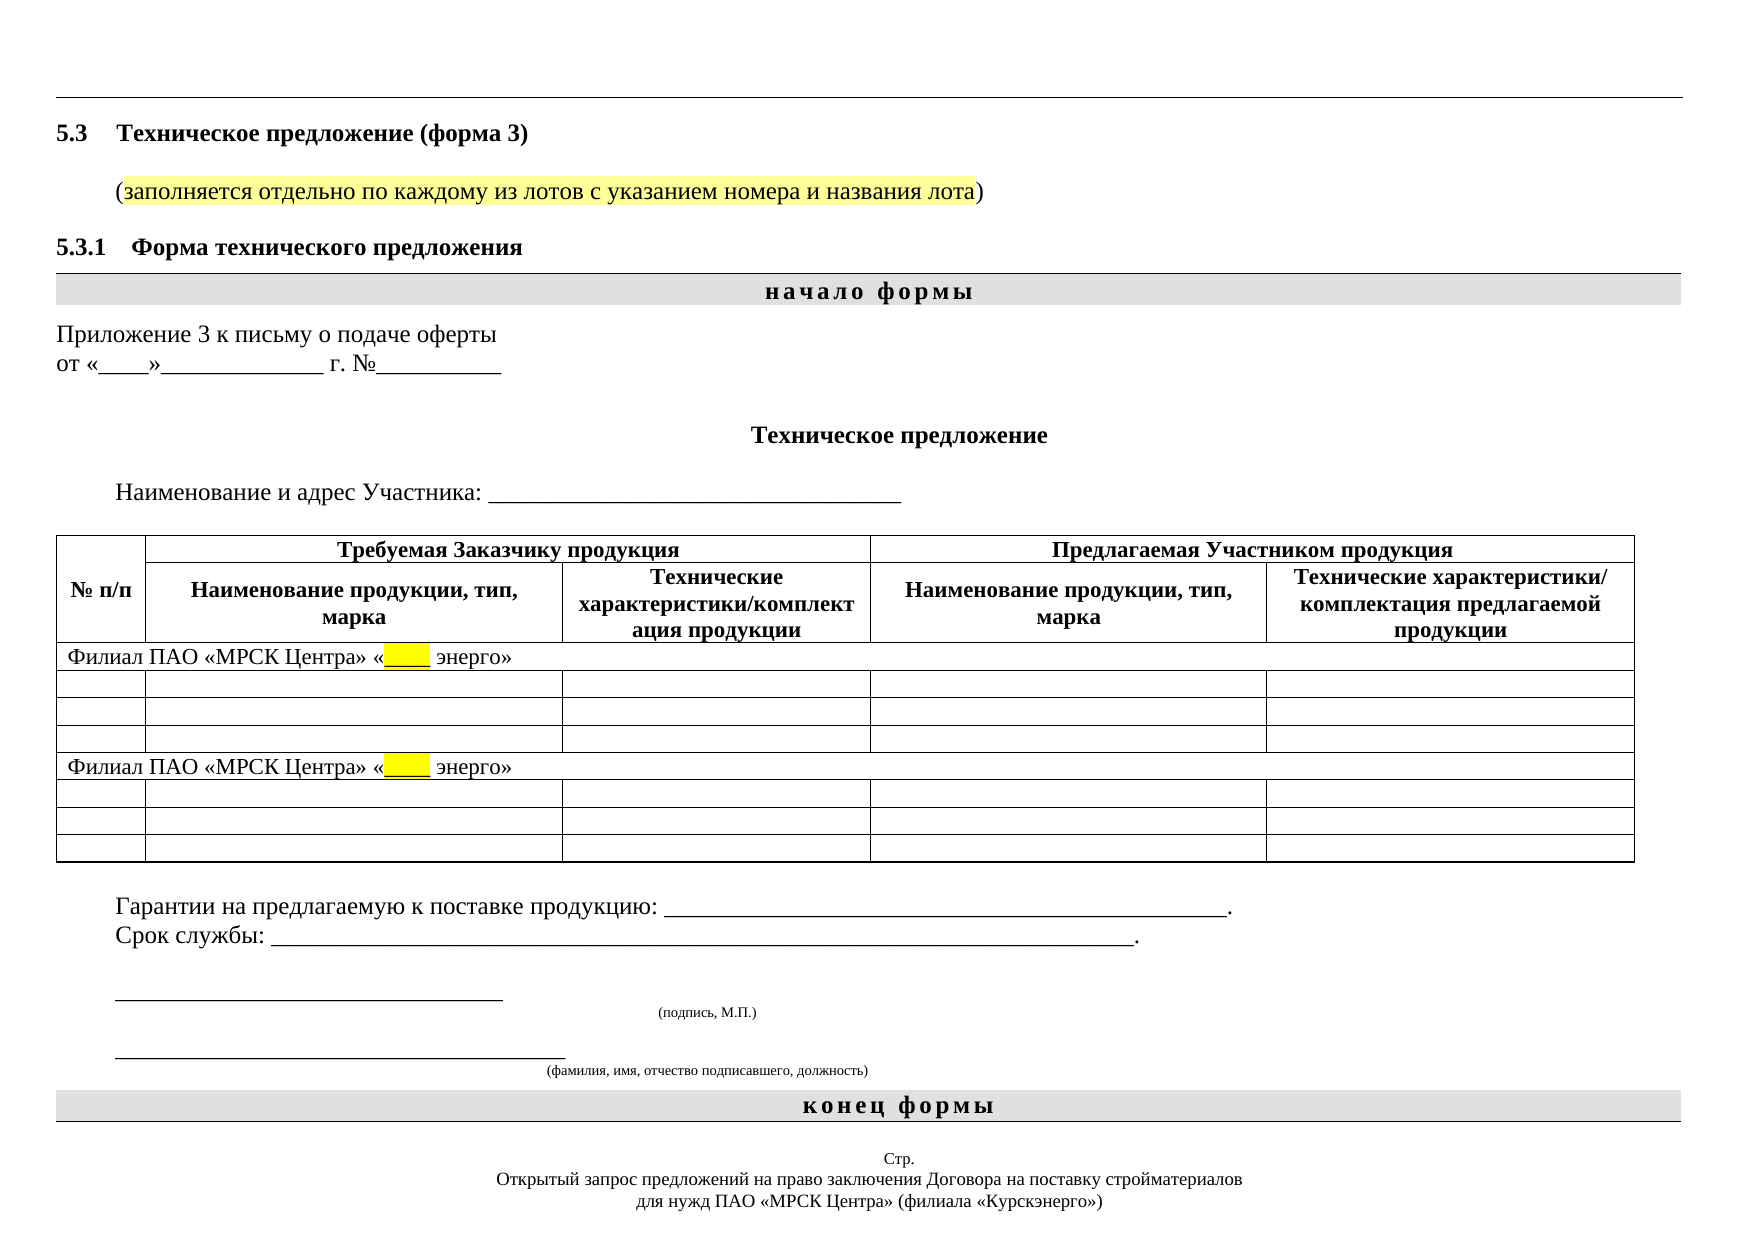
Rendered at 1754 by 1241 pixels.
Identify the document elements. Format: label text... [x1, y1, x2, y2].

table_cell Филиал ПАО «МРСК Центра» «____ энерго» [57, 643, 384, 670]
table_cell [563, 808, 870, 834]
table_cell [563, 698, 870, 724]
text ____________________________________ [56, 1033, 1683, 1061]
table_cell [563, 726, 870, 752]
table_cell [1267, 808, 1634, 834]
table_cell [146, 780, 562, 807]
text конец формы [56, 1090, 1681, 1121]
text Срок службы: _____________________________________________________________________. [56, 920, 1683, 949]
subtitle Техническое предложение (форма 3) [56, 118, 1683, 147]
text Техническое предложение [56, 420, 1683, 448]
text Приложение 3 к письму о подаче оферты от «____»_____________ г. №__________ [56, 319, 1683, 377]
table_cell Филиал ПАО «МРСК Центра» «____ энерго» [430, 753, 1634, 779]
table_cell Филиал ПАО «МРСК Центра» «____ энерго» [57, 753, 384, 779]
table_cell [1267, 780, 1634, 807]
text _______________________________ [56, 975, 1683, 1004]
table_cell [1267, 698, 1634, 724]
table_cell [146, 726, 562, 752]
text Гарантии на предлагаемую к поставке продукцию: _____________________________________________. [56, 891, 1683, 920]
text Наименование и адрес Участника: _________________________________ [56, 477, 1683, 506]
table_cell [871, 698, 1266, 724]
table_cell [57, 726, 145, 752]
text начало формы [56, 274, 1681, 305]
table_cell [871, 780, 1266, 807]
table_cell Филиал ПАО «МРСК Центра» «____ энерго» [430, 643, 1634, 670]
table_cell [871, 835, 1266, 861]
table_cell Наименование продукции, тип, марка [871, 563, 1266, 642]
text (фамилия, имя, отчество подписавшего, должность) [56, 1061, 1299, 1090]
table_cell [563, 835, 870, 861]
table_cell [1267, 671, 1634, 697]
table_cell [57, 835, 145, 861]
table_header № п/п [57, 536, 145, 642]
table_cell [146, 835, 562, 861]
table_cell [146, 671, 562, 697]
subtitle Форма технического предложения [56, 232, 1683, 260]
table_cell [146, 808, 562, 834]
table_header Предлагаемая Участником продукция [871, 536, 1634, 562]
table_cell Технические характеристики/комплектация продукции [563, 563, 870, 642]
table_cell [1267, 726, 1634, 752]
table_cell [563, 671, 870, 697]
table_header Требуемая Заказчику продукция [146, 536, 870, 562]
text (подпись, М.П.) [56, 1004, 1299, 1033]
text (заполняется отдельно по каждому из лотов с указанием номера и названия лота) [975, 176, 1683, 205]
table_cell [146, 698, 562, 724]
table_cell Наименование продукции, тип, марка [146, 563, 562, 642]
table_cell [871, 726, 1266, 752]
table_cell [57, 671, 145, 697]
table_cell [1267, 835, 1634, 861]
table_cell [871, 808, 1266, 834]
table_cell [57, 780, 145, 807]
table_cell [563, 780, 870, 807]
table_cell [871, 671, 1266, 697]
table_cell [57, 698, 145, 724]
table_cell Технические характеристики/ комплектация предлагаемой продукции [1267, 563, 1634, 642]
table_cell [57, 808, 145, 834]
